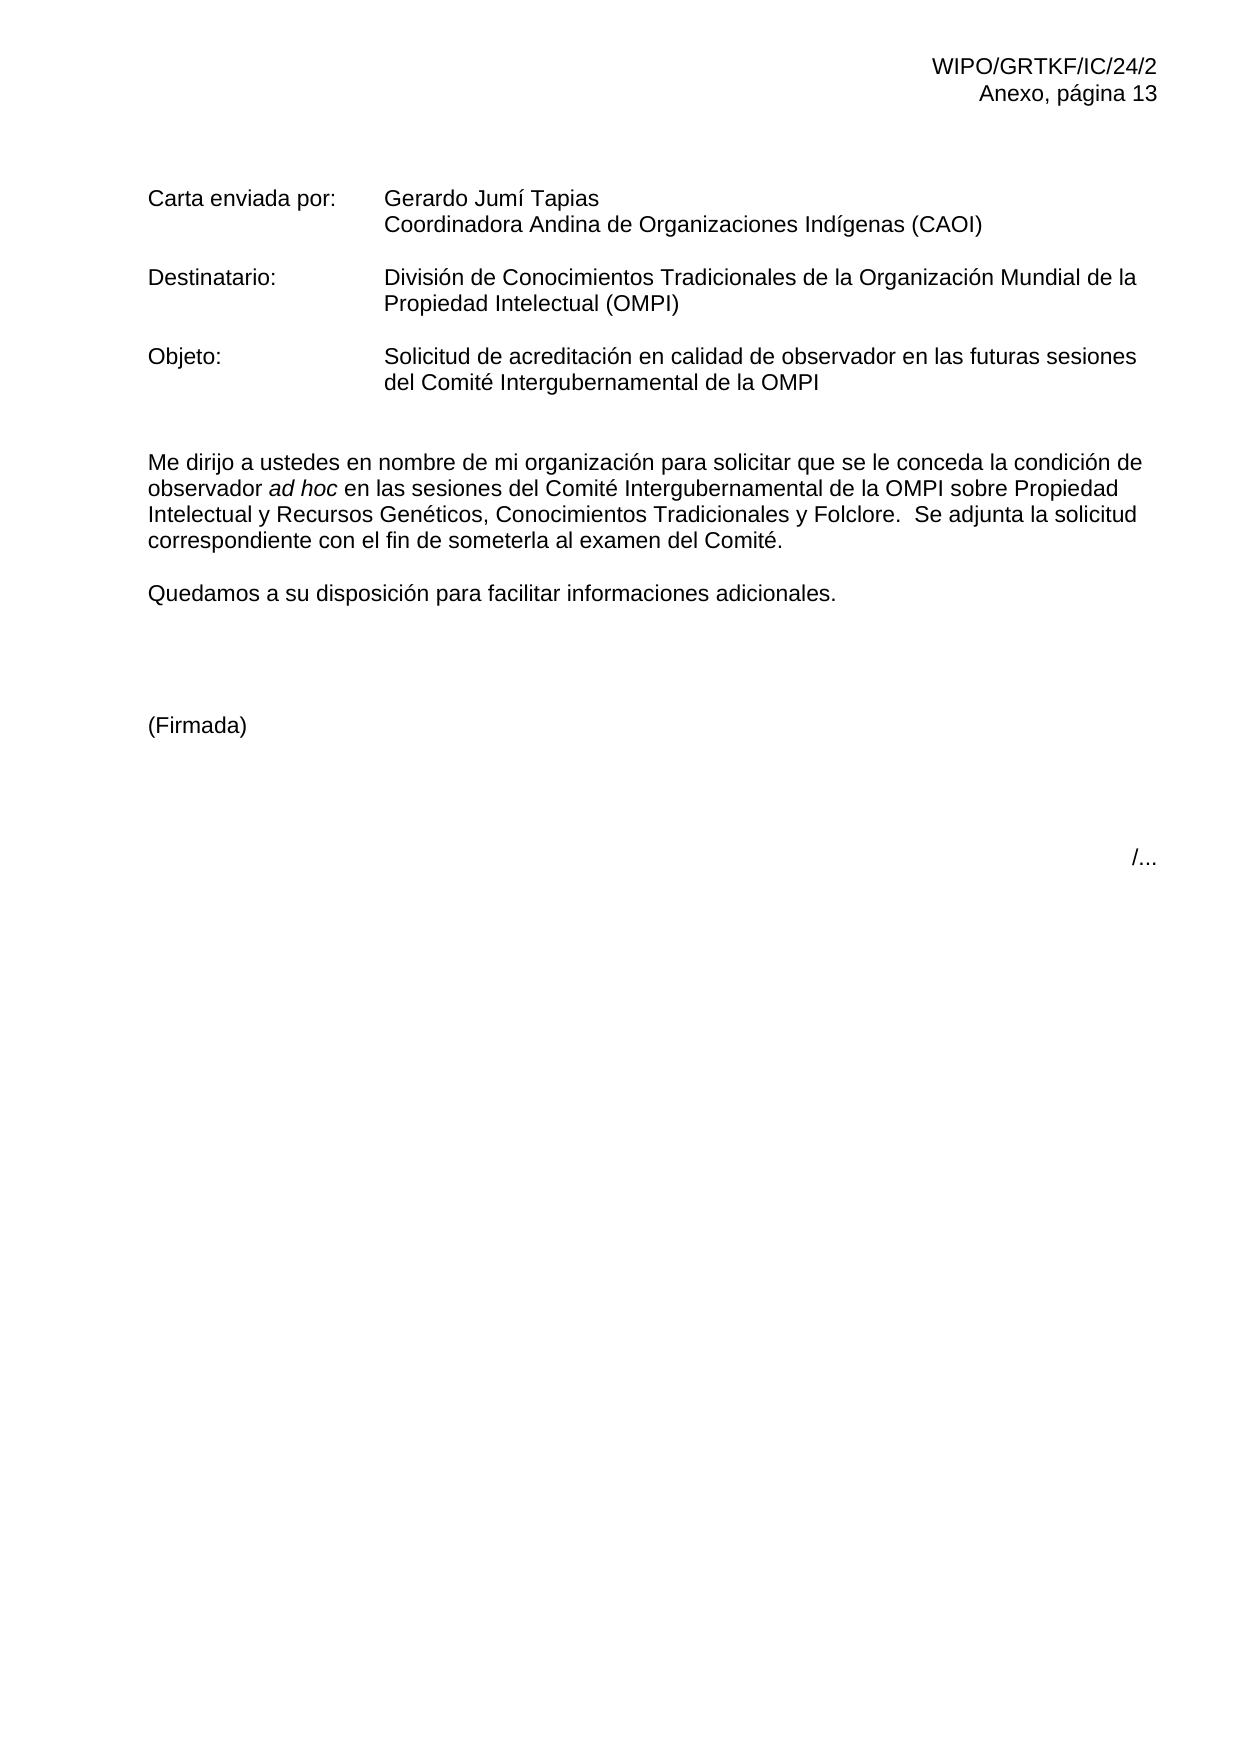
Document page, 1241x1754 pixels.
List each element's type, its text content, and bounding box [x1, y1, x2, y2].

text Me dirijo a ustedes en nombre de mi organización para solicitar que se le conceda la condición de observador ad hoc en las sesiones del Comité Intergubernamental de la OMPI sobre Propiedad Intelectual y Recursos Genéticos, Conocimientos Tradicionales y Folclore. Se adjunta la solicitud correspondiente con el fin de someterla al examen del Comité. [148, 448, 1157, 554]
text Quedamos a su disposición para facilitar informaciones adicionales. [148, 580, 1157, 607]
text Carta enviada por: Gerardo Jumí Tapias [148, 185, 1157, 211]
text Coordinadora Andina de Organizaciones Indígenas (CAOI) [148, 211, 1157, 238]
text (Firmada) [148, 712, 1157, 738]
text Destinatario: División de Conocimientos Tradicionales de la Organización Mundial de la Propiedad Intelectual (OMPI) [148, 264, 1157, 317]
text /... [148, 844, 1157, 870]
text Objeto: Solicitud de acreditación en calidad de observador en las futuras sesiones del Comité Intergubernamental de la OMPI [148, 343, 1157, 396]
